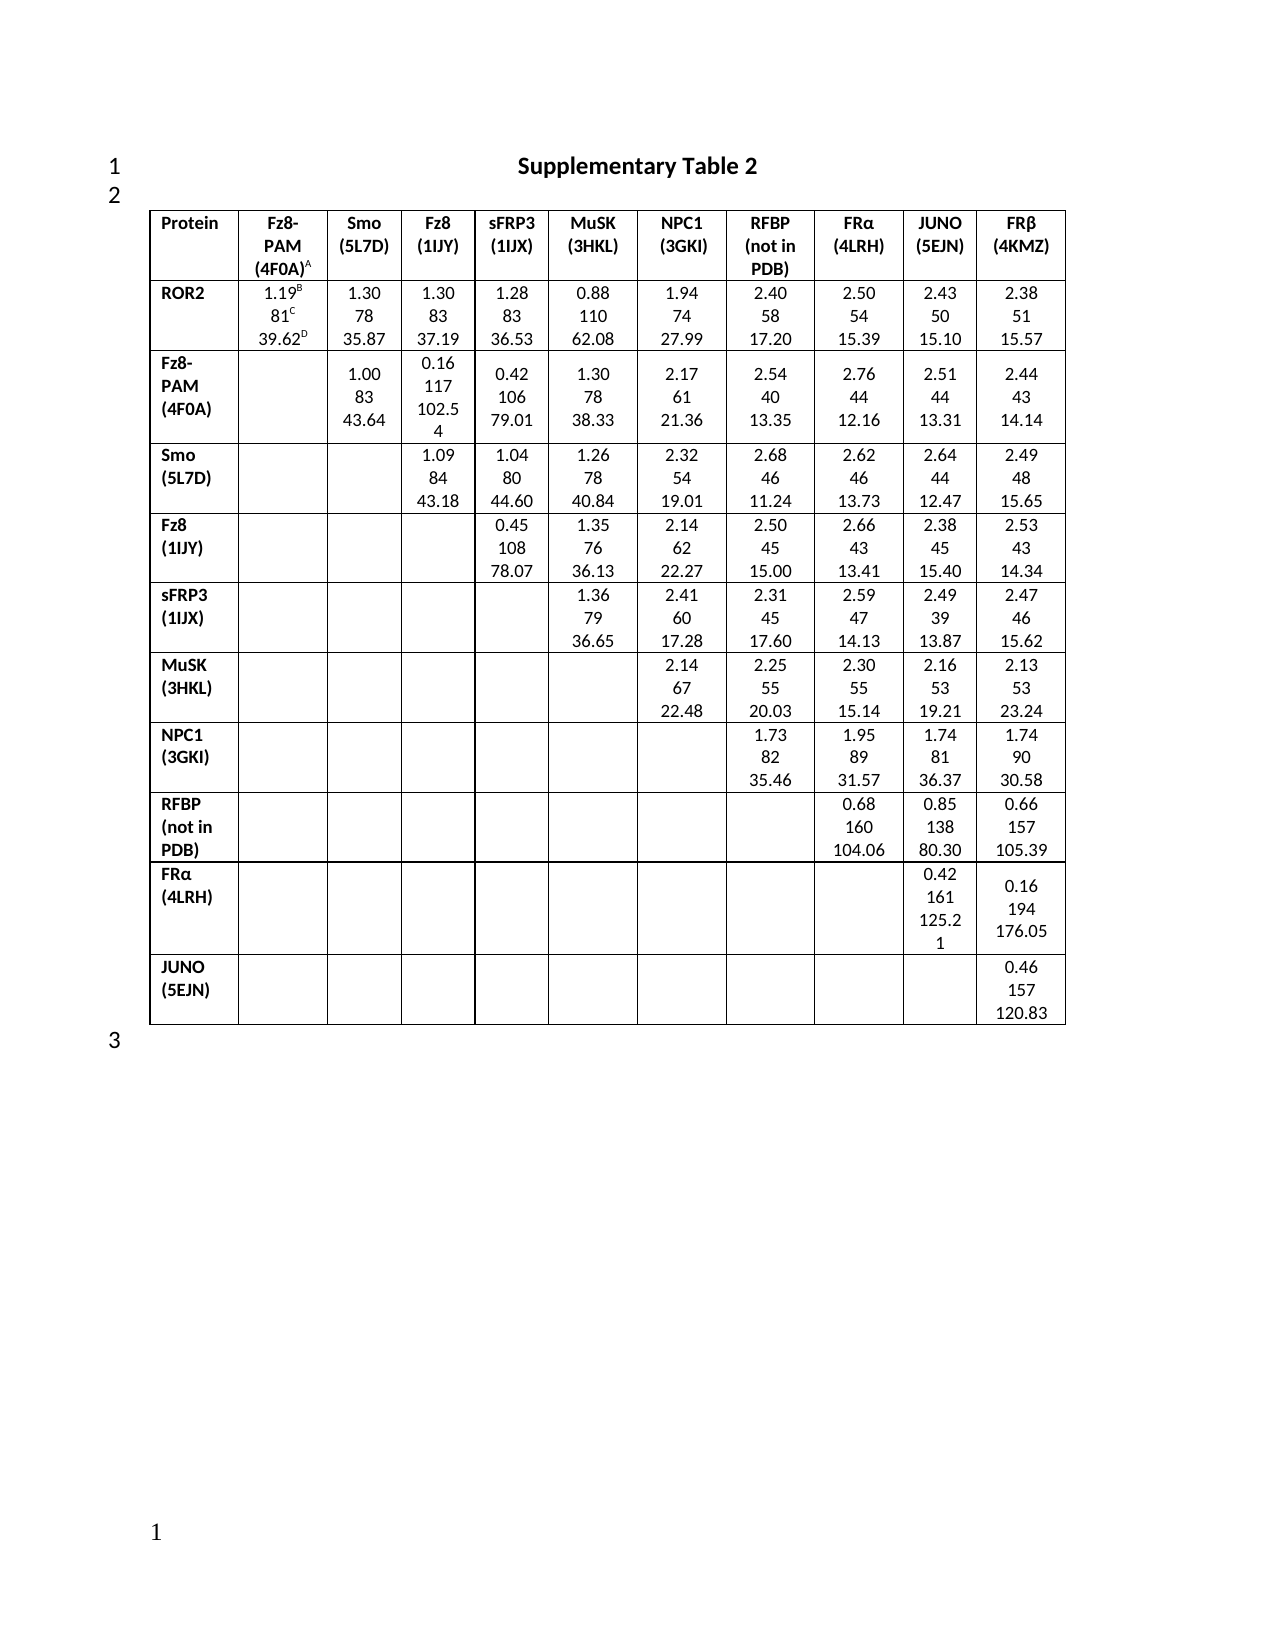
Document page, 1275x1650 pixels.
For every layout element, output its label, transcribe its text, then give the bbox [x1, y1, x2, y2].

table_cell 1.09 84 43.18 [402, 444, 474, 512]
table_header Protein [151, 211, 238, 280]
table_cell NPC1 (3GKI) [151, 723, 238, 792]
table_cell [638, 955, 726, 1024]
table_cell 0.45 108 78.07 [476, 514, 548, 582]
table_cell 1.19B 81C 39.62D [239, 281, 327, 350]
table_cell 2.14 67 22.48 [638, 653, 726, 722]
table_cell [328, 723, 401, 792]
table_cell [328, 514, 401, 582]
table_cell MuSK (3HKL) [151, 653, 238, 722]
table_header JUNO (5EJN) [904, 211, 976, 280]
table_cell [727, 793, 814, 861]
table_cell [402, 863, 474, 954]
table_cell [476, 793, 548, 861]
table_cell [549, 723, 637, 792]
table_cell 2.44 43 14.14 [977, 351, 1065, 443]
table_cell [476, 955, 548, 1024]
table_cell [402, 955, 474, 1024]
table_cell [239, 955, 327, 1024]
table_cell 2.14 62 22.27 [638, 514, 726, 582]
table_cell 1.35 76 36.13 [549, 514, 637, 582]
table_cell 2.40 58 17.20 [727, 281, 814, 350]
table_cell [638, 793, 726, 861]
table_cell 2.50 54 15.39 [815, 281, 903, 350]
table_cell 2.13 53 23.24 [977, 653, 1065, 722]
table_cell 1.94 74 27.99 [638, 281, 726, 350]
table_cell [549, 653, 637, 722]
table_cell 2.64 44 12.47 [904, 444, 976, 512]
table_header MuSK (3HKL) [549, 211, 637, 280]
table_cell 0.16 194 176.05 [977, 863, 1065, 954]
table_cell [239, 653, 327, 722]
table_cell 1.30 83 37.19 [402, 281, 474, 350]
table_cell 2.41 60 17.28 [638, 583, 726, 652]
table_cell 2.16 53 19.21 [904, 653, 976, 722]
table_cell [328, 955, 401, 1024]
table_cell Smo (5L7D) [151, 444, 238, 512]
table_cell FRα (4LRH) [151, 863, 238, 954]
table_header Smo (5L7D) [328, 211, 401, 280]
table_cell 1.30 78 38.33 [549, 351, 637, 443]
table_cell 0.16 117 102.54 [402, 351, 474, 443]
table_cell [328, 653, 401, 722]
table_cell 1.28 83 36.53 [476, 281, 548, 350]
table_cell 0.68 160 104.06 [815, 793, 903, 861]
table_cell [239, 514, 327, 582]
table_cell [402, 514, 474, 582]
table_cell 2.76 44 12.16 [815, 351, 903, 443]
table_cell Fz8 (1IJY) [151, 514, 238, 582]
table_cell [815, 863, 903, 954]
table_cell 1.74 81 36.37 [904, 723, 976, 792]
table_cell 1.95 89 31.57 [815, 723, 903, 792]
table_header Fz8 (1IJY) [402, 211, 474, 280]
table_cell [727, 955, 814, 1024]
table_cell 2.49 39 13.87 [904, 583, 976, 652]
table_cell [476, 863, 548, 954]
table_cell 2.38 45 15.40 [904, 514, 976, 582]
table_cell JUNO (5EJN) [151, 955, 238, 1024]
table_cell 2.43 50 15.10 [904, 281, 976, 350]
table_cell 2.49 48 15.65 [977, 444, 1065, 512]
table_cell [239, 444, 327, 512]
table_cell 2.30 55 15.14 [815, 653, 903, 722]
table_cell 0.88 110 62.08 [549, 281, 637, 350]
table_header FRα (4LRH) [815, 211, 903, 280]
table_cell [904, 955, 976, 1024]
table_cell RFBP (not in PDB) [151, 793, 238, 861]
table_cell 2.62 46 13.73 [815, 444, 903, 512]
table_cell 2.66 43 13.41 [815, 514, 903, 582]
table_cell [402, 723, 474, 792]
table_cell 2.25 55 20.03 [727, 653, 814, 722]
table_cell 2.38 51 15.57 [977, 281, 1065, 350]
table_cell [476, 723, 548, 792]
table_cell [328, 793, 401, 861]
table_cell 1.04 80 44.60 [476, 444, 548, 512]
table_cell 2.47 46 15.62 [977, 583, 1065, 652]
table_cell [476, 583, 548, 652]
table_cell 2.50 45 15.00 [727, 514, 814, 582]
table_cell 2.59 47 14.13 [815, 583, 903, 652]
table_cell 2.17 61 21.36 [638, 351, 726, 443]
table_cell [638, 723, 726, 792]
table_cell 2.31 45 17.60 [727, 583, 814, 652]
table_cell 0.66 157 105.39 [977, 793, 1065, 861]
table_cell 0.42 106 79.01 [476, 351, 548, 443]
table_cell [402, 793, 474, 861]
table_cell 1.26 78 40.84 [549, 444, 637, 512]
table_cell [239, 723, 327, 792]
table_cell [328, 444, 401, 512]
table_cell [549, 793, 637, 861]
table_cell 0.85 138 80.30 [904, 793, 976, 861]
table_cell [239, 351, 327, 443]
table_cell 1.74 90 30.58 [977, 723, 1065, 792]
table_header Fz8-PAM (4F0A)A [239, 211, 327, 280]
table_cell 2.32 54 19.01 [638, 444, 726, 512]
table_cell [815, 955, 903, 1024]
text Supplementary Table 2 [150, 150, 1125, 181]
table_cell 2.54 40 13.35 [727, 351, 814, 443]
table_cell [402, 653, 474, 722]
table_cell 2.51 44 13.31 [904, 351, 976, 443]
table_cell [727, 863, 814, 954]
table_cell [239, 793, 327, 861]
table_cell 1.36 79 36.65 [549, 583, 637, 652]
table_header FRβ (4KMZ) [977, 211, 1065, 280]
table_header RFBP (not in PDB) [727, 211, 814, 280]
table_cell 0.42 161 125.21 [904, 863, 976, 954]
table_cell [239, 583, 327, 652]
table_cell [328, 583, 401, 652]
table_cell sFRP3 (1IJX) [151, 583, 238, 652]
table_cell [239, 863, 327, 954]
table_cell [402, 583, 474, 652]
table_cell 0.46 157 120.83 [977, 955, 1065, 1024]
table_cell 2.53 43 14.34 [977, 514, 1065, 582]
table_cell 1.00 83 43.64 [328, 351, 401, 443]
table_cell 2.68 46 11.24 [727, 444, 814, 512]
table_header sFRP3 (1IJX) [476, 211, 548, 280]
table_cell [549, 955, 637, 1024]
table_cell [638, 863, 726, 954]
table_cell 1.30 78 35.87 [328, 281, 401, 350]
table_cell [328, 863, 401, 954]
table_cell [476, 653, 548, 722]
table_cell [549, 863, 637, 954]
table_cell ROR2 [151, 281, 238, 350]
table_cell Fz8-PAM (4F0A) [151, 351, 238, 443]
table_header NPC1 (3GKI) [638, 211, 726, 280]
table_cell 1.73 82 35.46 [727, 723, 814, 792]
